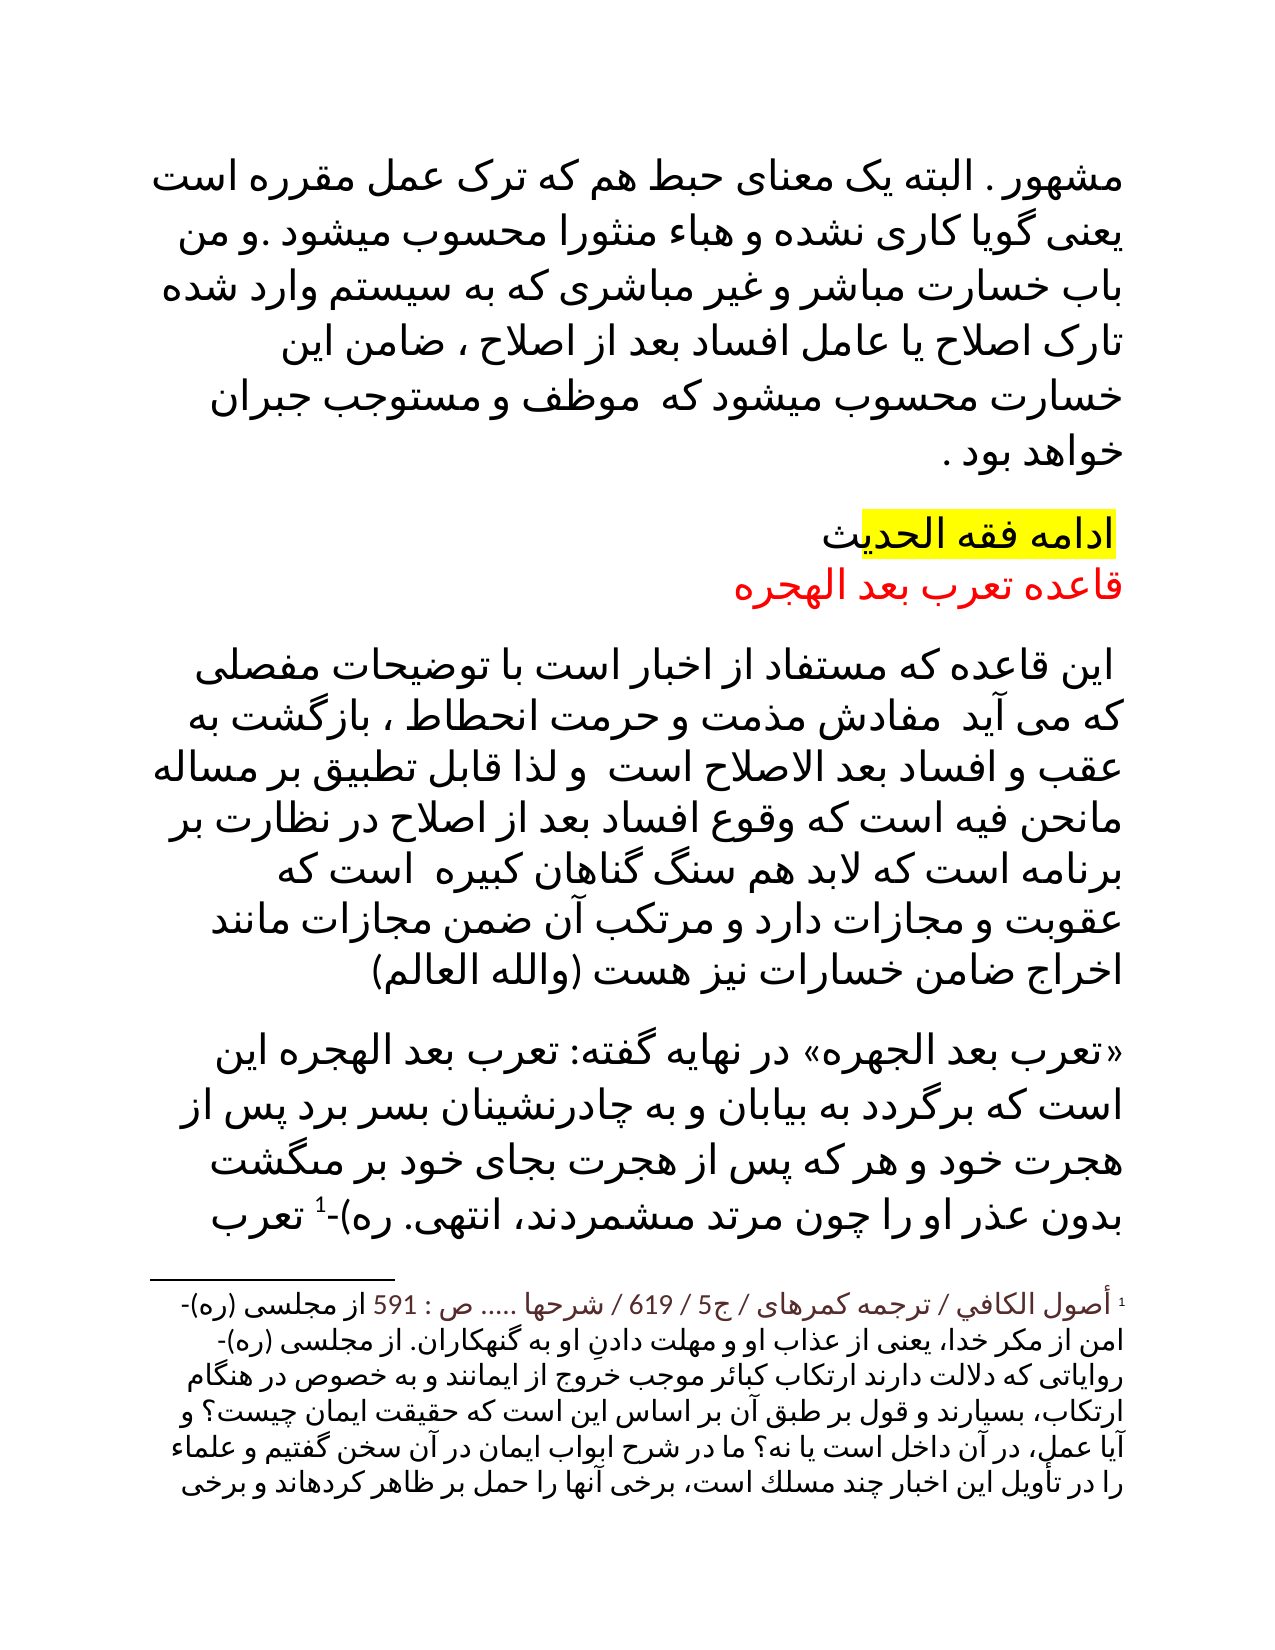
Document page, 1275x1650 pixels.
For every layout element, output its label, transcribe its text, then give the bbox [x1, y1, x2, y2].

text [150, 1024, 1125, 1240]
text ادامه فقه الحدیث قاعده تعرب بعد الهجره [150, 508, 1125, 610]
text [150, 150, 1125, 475]
text این قاعده که مستفاد از اخبار است با توضیحات مفصلی که می آید مفادش مذمت و حرمت انحطاط ، بازگشت به عقب و افساد بعد الاصلاح است و لذا قابل تطبیق بر مساله مانحن فیه است که وقوع افساد بعد از اصلاح در نظارت بر برنامه است که لابد هم سنگ گناهان کبیره است که عقوبت و مجازات دارد و مرتکب آن ضمن مجازات مانند اخراج ضامن خسارات نیز هست (والله العالم) [150, 639, 1125, 995]
